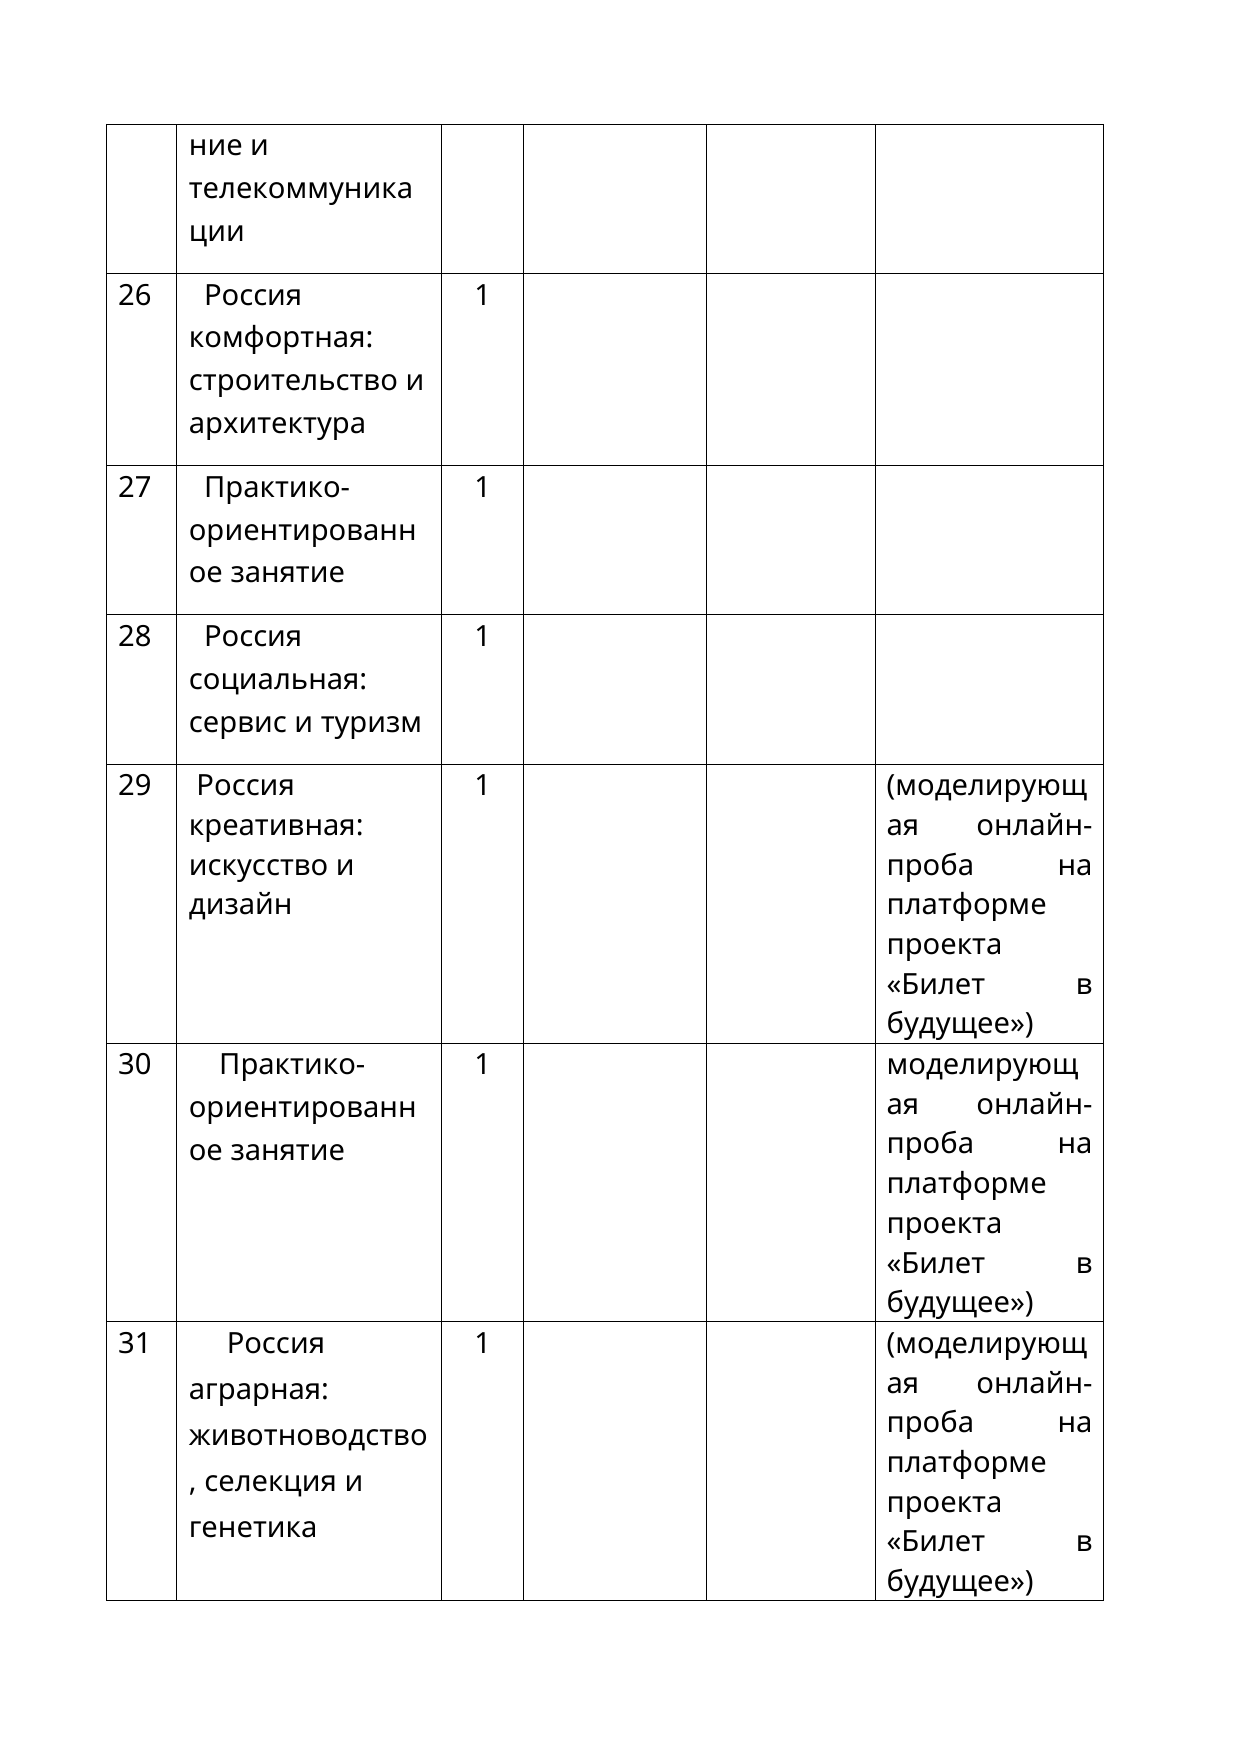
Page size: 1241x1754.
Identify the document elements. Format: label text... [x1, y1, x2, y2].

table_cell [524, 615, 706, 763]
table_cell 28 [107, 615, 176, 763]
table_cell Россия комфортная: строительство и архитектура [177, 274, 441, 465]
table_cell 31 [107, 1322, 176, 1600]
table_cell [876, 274, 1103, 465]
table_cell [707, 615, 875, 763]
table_cell Практико-ориентированное занятие [177, 466, 441, 614]
table_cell [524, 765, 706, 1042]
table_cell Россия аграрная: животноводство, селекция и генетика [177, 1322, 441, 1600]
table_cell [707, 274, 875, 465]
table_cell моделирующая онлайн-проба на платформе проекта «Билет в будущее») [876, 1044, 1103, 1321]
table_cell 25 [107, 125, 176, 273]
table_cell [707, 125, 875, 273]
table_cell [524, 1322, 706, 1600]
table_cell (моделирующая онлайн-проба на платформе проекта «Билет в будущее») [876, 765, 1103, 1042]
table_cell 1 [442, 615, 523, 763]
table_cell Россия социальная: сервис и туризм [177, 615, 441, 763]
table_cell [876, 466, 1103, 614]
table_cell Россия креативная: искусство и дизайн [177, 765, 441, 1042]
table_cell [707, 466, 875, 614]
table_cell [707, 1322, 875, 1600]
table_cell [524, 1044, 706, 1321]
table_cell [524, 274, 706, 465]
table_cell [876, 125, 1103, 273]
table_cell 1 [442, 1322, 523, 1600]
table_cell 1 [442, 765, 523, 1042]
table_cell [524, 125, 706, 273]
table_cell 26 [107, 274, 176, 465]
table_cell [707, 1044, 875, 1321]
table_cell 29 [107, 765, 176, 1042]
table_cell [524, 466, 706, 614]
table_cell 27 [107, 466, 176, 614]
table_cell 1 [442, 466, 523, 614]
table_cell 30 [107, 1044, 176, 1321]
table_cell (моделирующая онлайн-проба на платформе проекта «Билет в будущее») [876, 1322, 1103, 1600]
table_cell 1 [442, 125, 523, 273]
table_cell [707, 765, 875, 1042]
table_cell [876, 615, 1103, 763]
table_cell 1 [442, 274, 523, 465]
table_cell 1 [442, 1044, 523, 1321]
table_cell Практико-ориентированное занятие [177, 1044, 441, 1321]
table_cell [177, 125, 441, 273]
